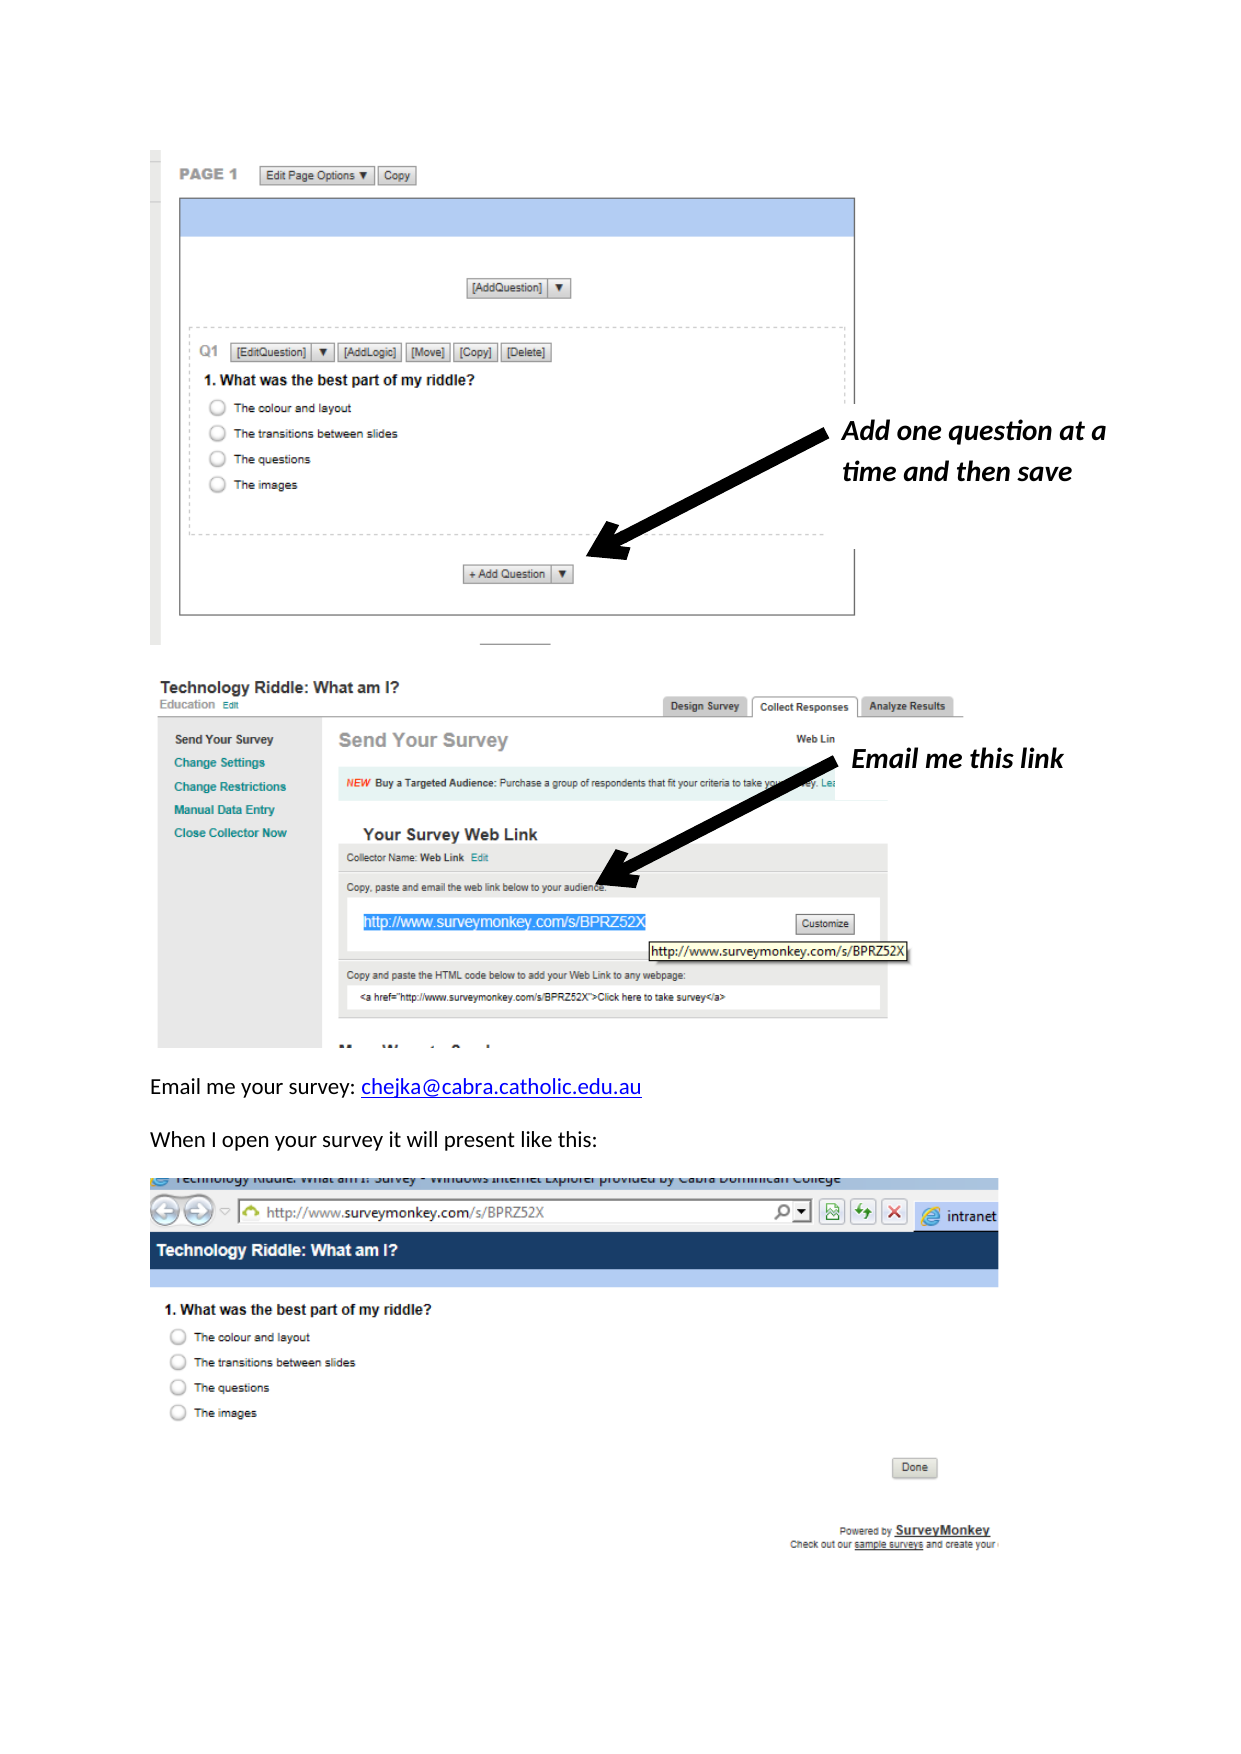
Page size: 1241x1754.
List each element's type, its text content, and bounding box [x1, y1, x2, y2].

picture [150, 1178, 999, 1602]
text Email me your survey: chejka@cabra.catholic.edu.au [150, 1072, 1090, 1100]
picture [150, 669, 982, 1048]
picture [150, 150, 899, 645]
text When I open your survey it will present like this: [150, 1125, 1090, 1153]
